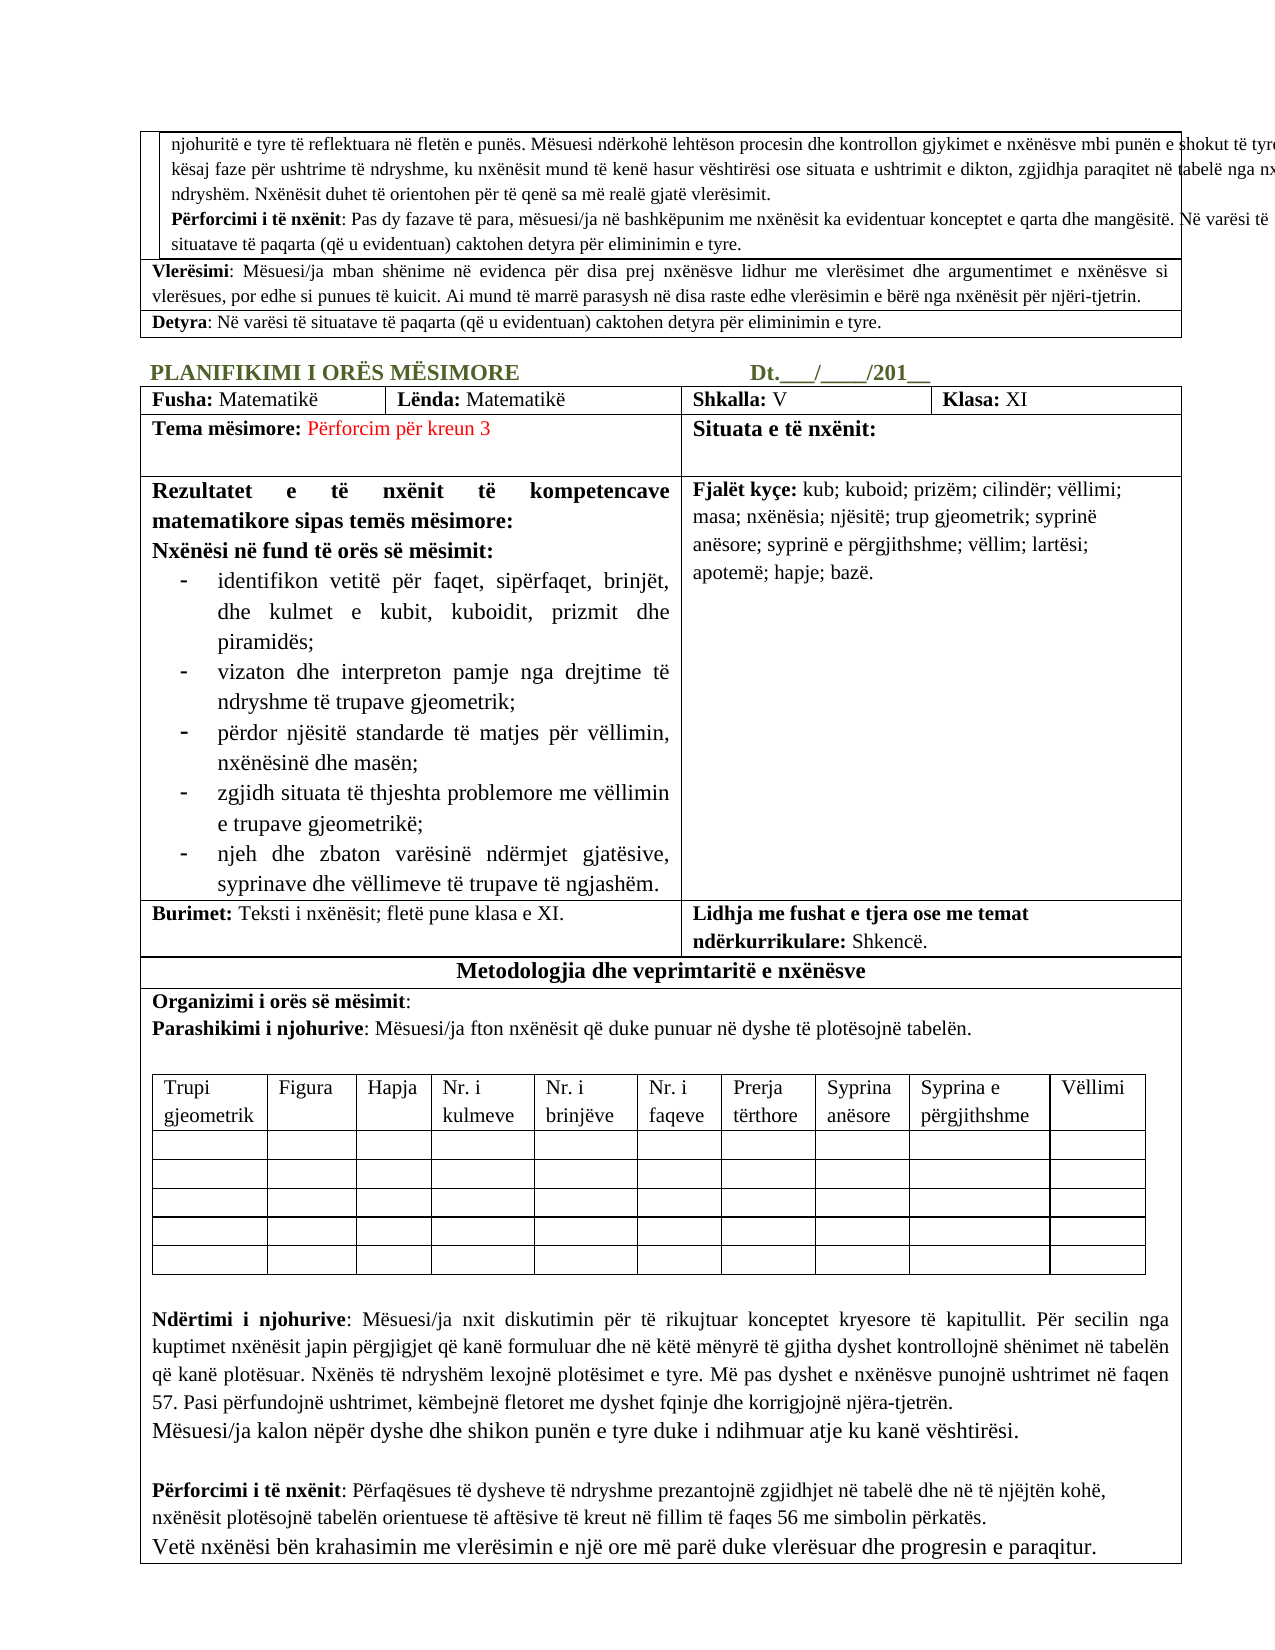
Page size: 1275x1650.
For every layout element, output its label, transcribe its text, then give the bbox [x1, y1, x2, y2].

table_cell Detyra: Në varësi të situatave të paqarta (që u evidentuan) caktohen detyra për eliminimin e tyre. [141, 311, 1181, 337]
table_cell Vlerësimi: Mësuesi/ja mban shënime në evidenca për disa prej nxënësve lidhur me vlerësimet dhe argumentimet e nxënësve si vlerësues, por edhe si punues të kuicit. Ai mund të marrë parasysh në disa raste edhe vlerësimin e bërë nga nxënësit për njëri-tjetrin. [141, 260, 1181, 310]
table_cell Burimet: Teksti i nxënësit; fletë pune klasa e XI. [141, 901, 681, 956]
table_cell Metodologjia dhe veprimtaritë e nxënësve [141, 958, 1181, 988]
table_cell Lidhja me fushat e tjera ose me temat ndërkurrikulare: Shkencë. [682, 901, 1181, 956]
table_header Fusha: Matematikë [141, 387, 385, 414]
text PLANIFIKIMI I ORËS MËSIMORE Dt.___/____/201__ [150, 359, 1125, 386]
table_cell Rezultatet e të nxënit të kompetencave matematikore sipas temës mësimore: Nxënësi në fund të orës së mësimit: identifikon vetitë për faqet, sipërfaqet, brinjët, dhe kulmet e kubit, kuboidit, prizmit dhe piramidës; vizaton dhe interpreton pamje nga drejtime të ndryshme të trupave gjeometrik; përdor njësitë standarde të matjes për vëllimin, nxënësinë dhe masën; zgjidh situata të thjeshta problemore me vëllimin e trupave gjeometrikë; njeh dhe zbaton varësinë ndërmjet gjatësive, syprinave dhe vëllimeve të trupave të ngjashëm. [141, 477, 681, 900]
table_cell Situata e të nxënit: [682, 415, 1181, 476]
table_cell [160, 133, 1181, 258]
table_header Shkalla: V [682, 387, 931, 414]
table_cell Fjalët kyçe: kub; kuboid; prizëm; cilindër; vëllimi; masa; nxënësia; njësitë; trup gjeometrik; syprinë anësore; syprinë e përgjithshme; vëllim; lartësi; apotemë; hapje; bazë. [682, 477, 1181, 900]
table_header Lënda: Matematikë [386, 387, 681, 414]
table_cell [141, 132, 159, 259]
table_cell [141, 989, 1181, 1563]
table_header Klasa: XI [932, 387, 1181, 414]
table_cell Tema mësimore: Përforcim për kreun 3 [141, 415, 681, 476]
